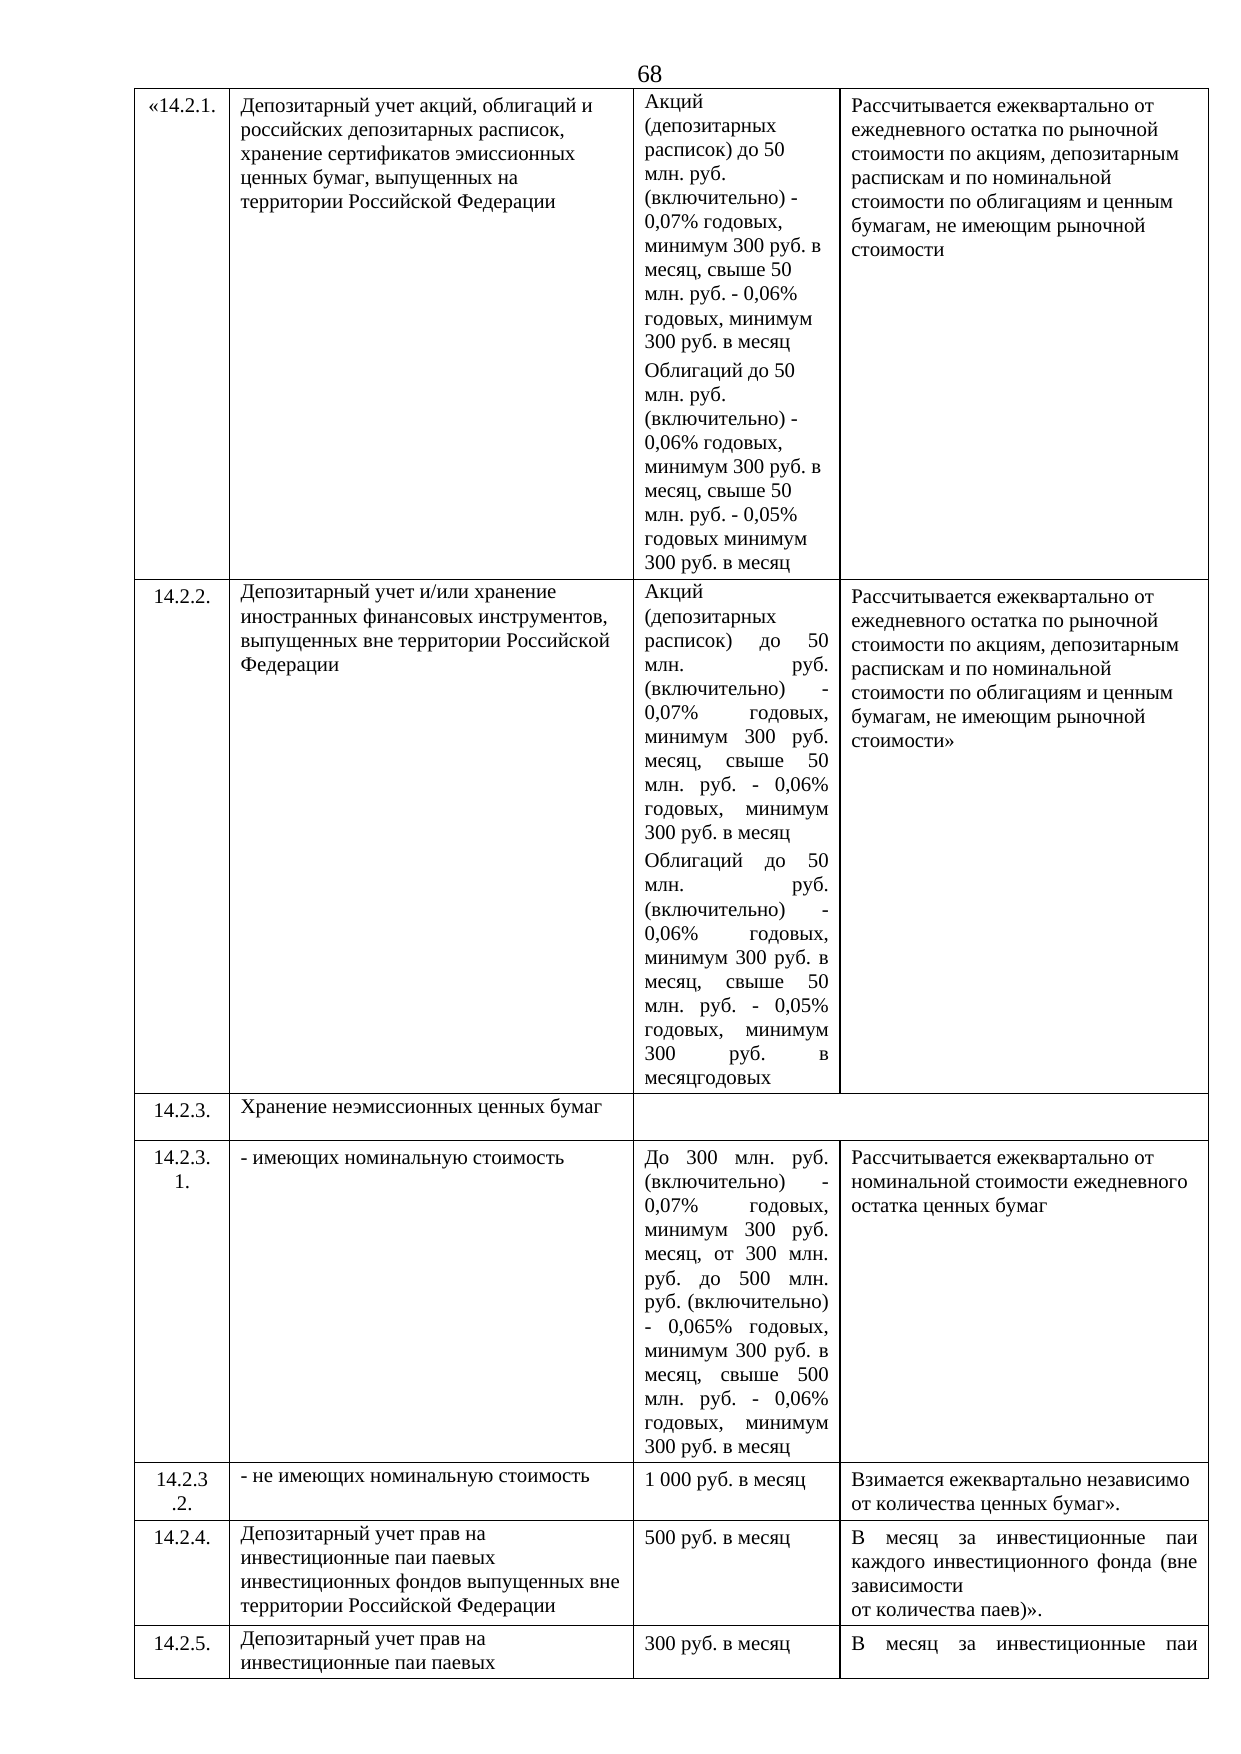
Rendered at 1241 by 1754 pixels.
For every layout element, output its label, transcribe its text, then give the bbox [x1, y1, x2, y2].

table_cell Взимается ежеквартально независимо от количества ценных бумаг». [841, 1463, 1208, 1519]
table_cell Депозитарный учет прав на инвестиционные паи паевых инвестиционных фондов выпущенных вне территории Российской Федерации [230, 1521, 633, 1625]
table_cell Рассчитывается ежеквартально от ежедневного остатка по рыночной стоимости по акциям, депозитарным распискам и по номинальной стоимости по облигациям и ценным бумагам, не имеющим рыночной стоимости» [841, 580, 1208, 1093]
table_cell - имеющих номинальную стоимость [230, 1141, 633, 1462]
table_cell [230, 1626, 633, 1678]
table_cell Хранение неэмиссионных ценных бумаг [230, 1094, 633, 1140]
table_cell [841, 1626, 1208, 1678]
table_cell 14.2.3.2. [135, 1463, 229, 1519]
table_cell Депозитарный учет акций, облигаций и российских депозитарных расписок, хранение сертификатов эмиссионных ценных бумаг, выпущенных на территории Российской Федерации [230, 89, 633, 578]
table_cell Акций (депозитарных расписок) до 50 млн. руб. (включительно) - 0,07% годовых, минимум 300 руб. в месяц, свыше 50 млн. руб. - 0,06% годовых, минимум 300 руб. в месяц Облигаций до 50 млн. руб. (включительно) - 0,06% годовых, минимум 300 руб. в месяц, свыше 50 млн. руб. - 0,05% годовых минимум 300 руб. в месяц [634, 89, 839, 578]
table_cell 14.2.3.1. [135, 1141, 229, 1462]
table_cell 14.2.2. [135, 580, 229, 1093]
table_cell 14.2.4. [135, 1521, 229, 1625]
table_cell Депозитарный учет и/или хранение иностранных финансовых инструментов, выпущенных вне территории Российской Федерации [230, 580, 633, 1093]
table_cell Акций (депозитарных расписок) до 50 млн. руб. (включительно) - 0,07% годовых, минимум 300 руб. месяц, свыше 50 млн. руб. - 0,06% годовых, минимум 300 руб. в месяц Облигаций до 50 млн. руб. (включительно) - 0,06% годовых, минимум 300 руб. в месяц, свыше 50 млн. руб. - 0,05% годовых, минимум 300 руб. в месяцгодовых [634, 580, 839, 1093]
table_cell 500 руб. в месяц [634, 1521, 839, 1625]
table_cell [634, 1094, 1208, 1140]
table_cell 14.2.5. [135, 1626, 229, 1678]
table_cell 14.2.3. [135, 1094, 229, 1140]
table_cell Рассчитывается ежеквартально от номинальной стоимости ежедневного остатка ценных бумаг [841, 1141, 1208, 1462]
table_cell 1 000 руб. в месяц [634, 1463, 839, 1519]
table_cell До 300 млн. руб. (включительно) - 0,07% годовых, минимум 300 руб. месяц, от 300 млн. руб. до 500 млн. руб. (включительно) - 0,065% годовых, минимум 300 руб. в месяц, свыше 500 млн. руб. - 0,06% годовых, минимум 300 руб. в месяц [634, 1141, 839, 1462]
table_cell «14.2.1. [135, 89, 229, 578]
table_cell - не имеющих номинальную стоимость [230, 1463, 633, 1519]
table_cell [841, 1521, 1208, 1625]
table_cell 300 руб. в месяц [634, 1626, 839, 1678]
table_cell Рассчитывается ежеквартально от ежедневного остатка по рыночной стоимости по акциям, депозитарным распискам и по номинальной стоимости по облигациям и ценным бумагам, не имеющим рыночной стоимости [841, 89, 1208, 578]
